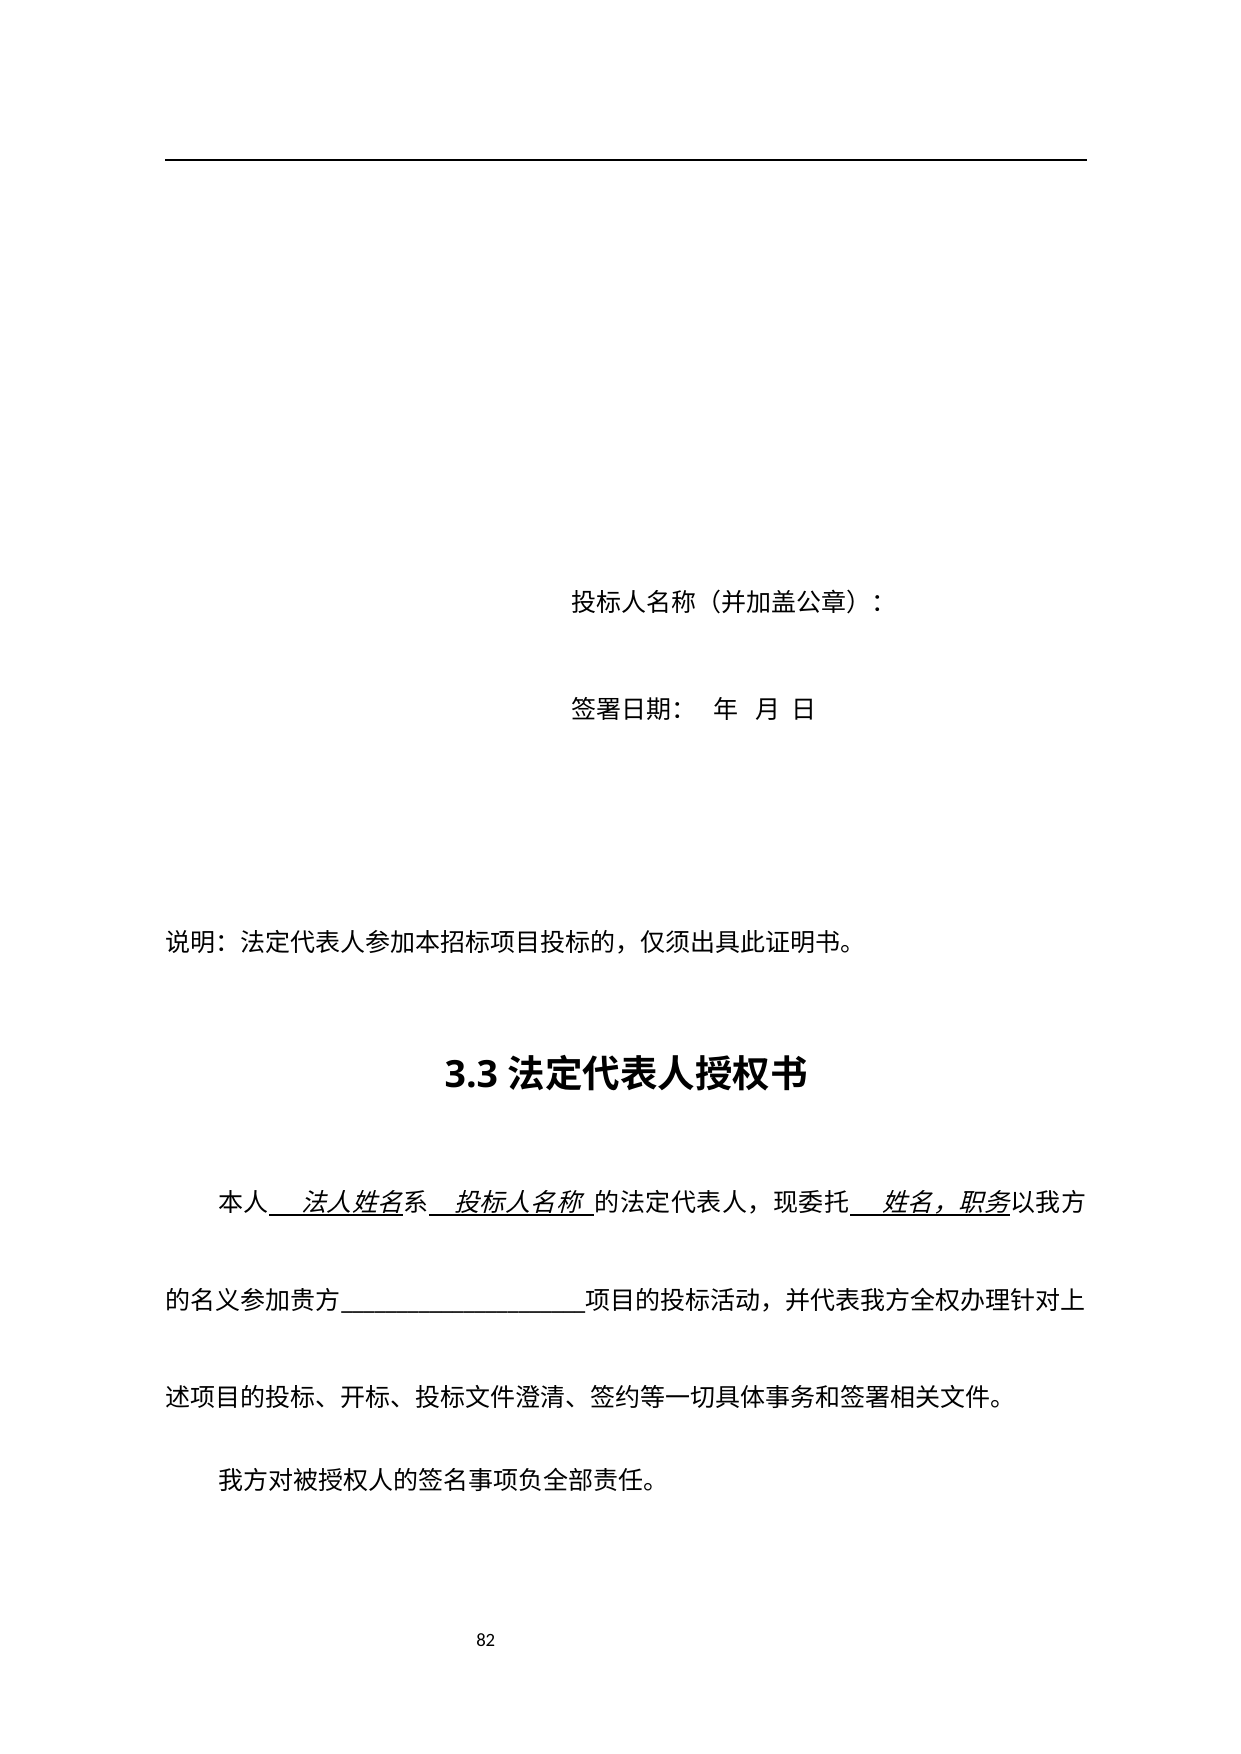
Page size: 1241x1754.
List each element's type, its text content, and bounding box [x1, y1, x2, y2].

text 我方对被授权人的签名事项负全部责任。 [165, 1446, 1087, 1511]
text 说明：法定代表人参加本招标项目投标的，仅须出具此证明书。 [165, 908, 1087, 973]
text 3.3 法定代表人授权书 [165, 1038, 1087, 1103]
text 投标人名称（并加盖公章）： [165, 568, 1087, 633]
text 本人 法人姓名系 投标人名称 的法定代表人，现委托 姓名，职务以我方的名义参加贵方______________________项目的投标活动，并代表我方全权办理针对上述项目的投标、开标、投标文件澄清、签约等一切具体事务和签署相关文件。 [165, 1168, 1087, 1428]
text 签署日期： 年 月 日 [165, 676, 1087, 741]
